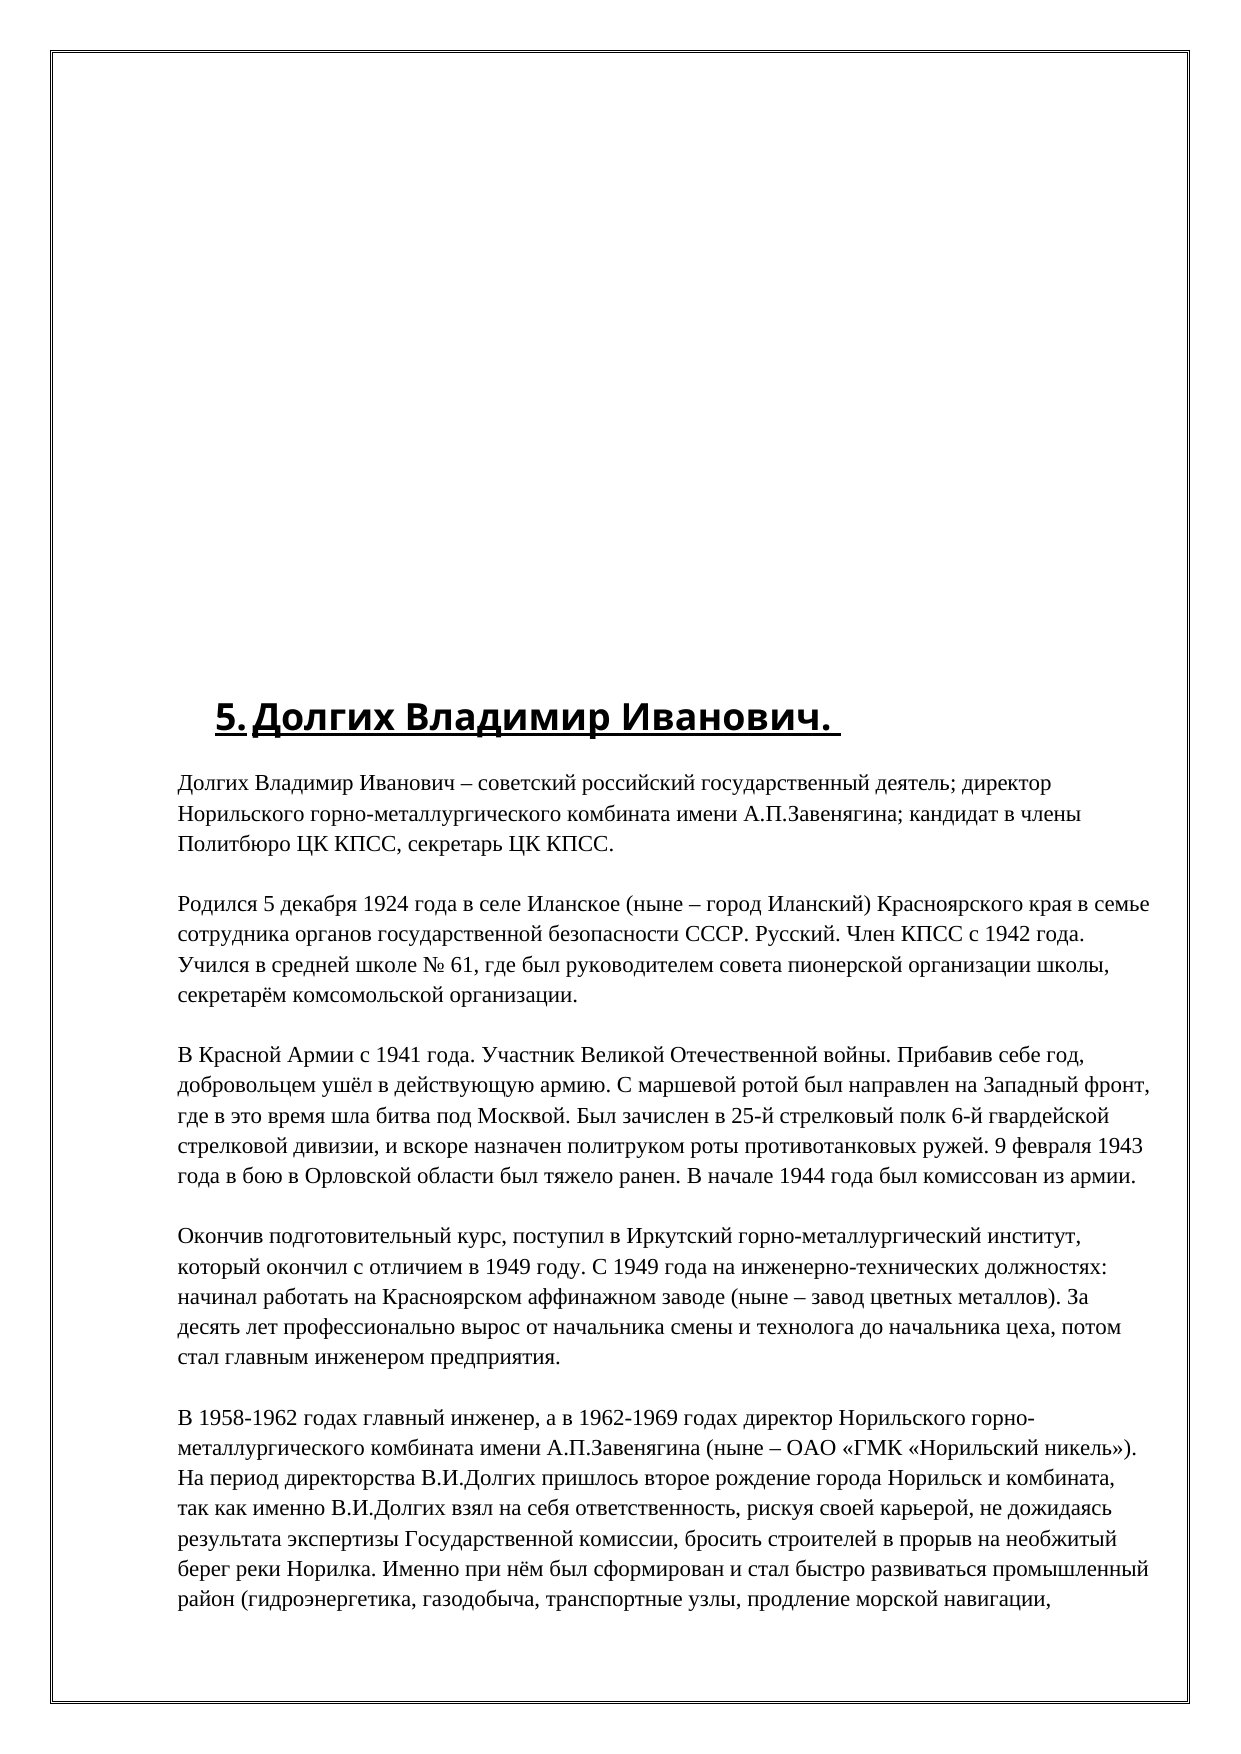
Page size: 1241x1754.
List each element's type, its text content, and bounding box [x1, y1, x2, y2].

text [177, 769, 1152, 1611]
list Долгих Владимир Иванович. [215, 690, 1152, 741]
